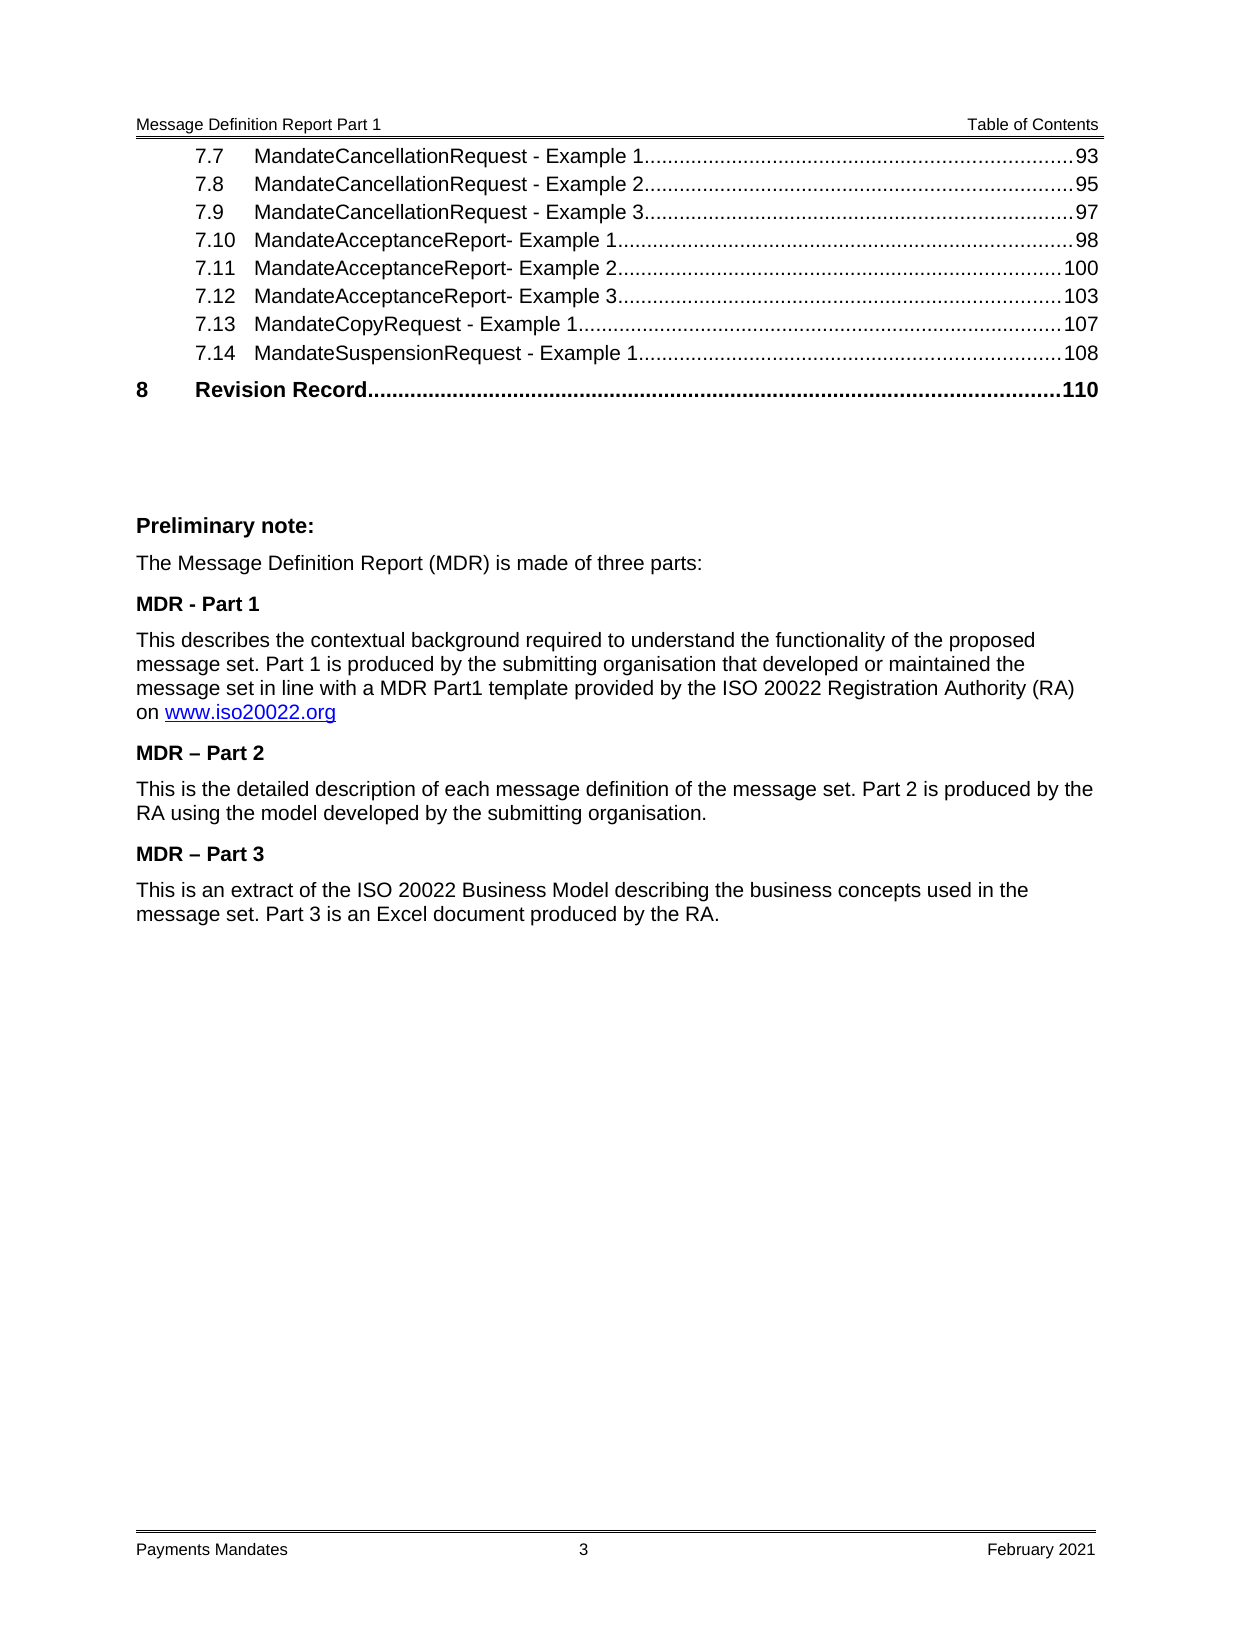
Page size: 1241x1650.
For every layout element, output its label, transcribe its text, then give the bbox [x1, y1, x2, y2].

text 7.14 MandateSuspensionRequest - Example 1 108 [195, 340, 1104, 364]
text MDR – Part 3 [136, 842, 1104, 866]
text 7.12 MandateAcceptanceReport- Example 3 103 [195, 284, 1104, 308]
text This is an extract of the ISO 20022 Business Model describing the business concepts used in the message set. Part 3 is an Excel document produced by the RA. [136, 878, 1104, 926]
text Preliminary note: [136, 513, 1104, 539]
text This is the detailed description of each message definition of the message set. Part 2 is produced by the RA using the model developed by the submitting organisation. [136, 777, 1104, 825]
text 7.10 MandateAcceptanceReport- Example 1 98 [195, 228, 1104, 252]
text 7.11 MandateAcceptanceReport- Example 2 100 [195, 256, 1104, 280]
text 7.8 MandateCancellationRequest - Example 2 95 [195, 172, 1104, 196]
text 8 Revision Record 110 [136, 377, 1104, 402]
text This describes the contextual background required to understand the functionality of the proposed message set. Part 1 is produced by the submitting organisation that developed or maintained the message set in line with a MDR Part1 template provided by the ISO 20022 Registration Authority (RA) on www.iso20022.org [136, 628, 1104, 724]
text The Message Definition Report (MDR) is made of three parts: [136, 551, 1104, 575]
text MDR – Part 2 [136, 741, 1104, 765]
text 7.13 MandateCopyRequest - Example 1 107 [195, 312, 1104, 336]
text 7.7 MandateCancellationRequest - Example 1 93 [195, 143, 1104, 167]
text MDR - Part 1 [136, 592, 1104, 616]
text 7.9 MandateCancellationRequest - Example 3 97 [195, 200, 1104, 224]
